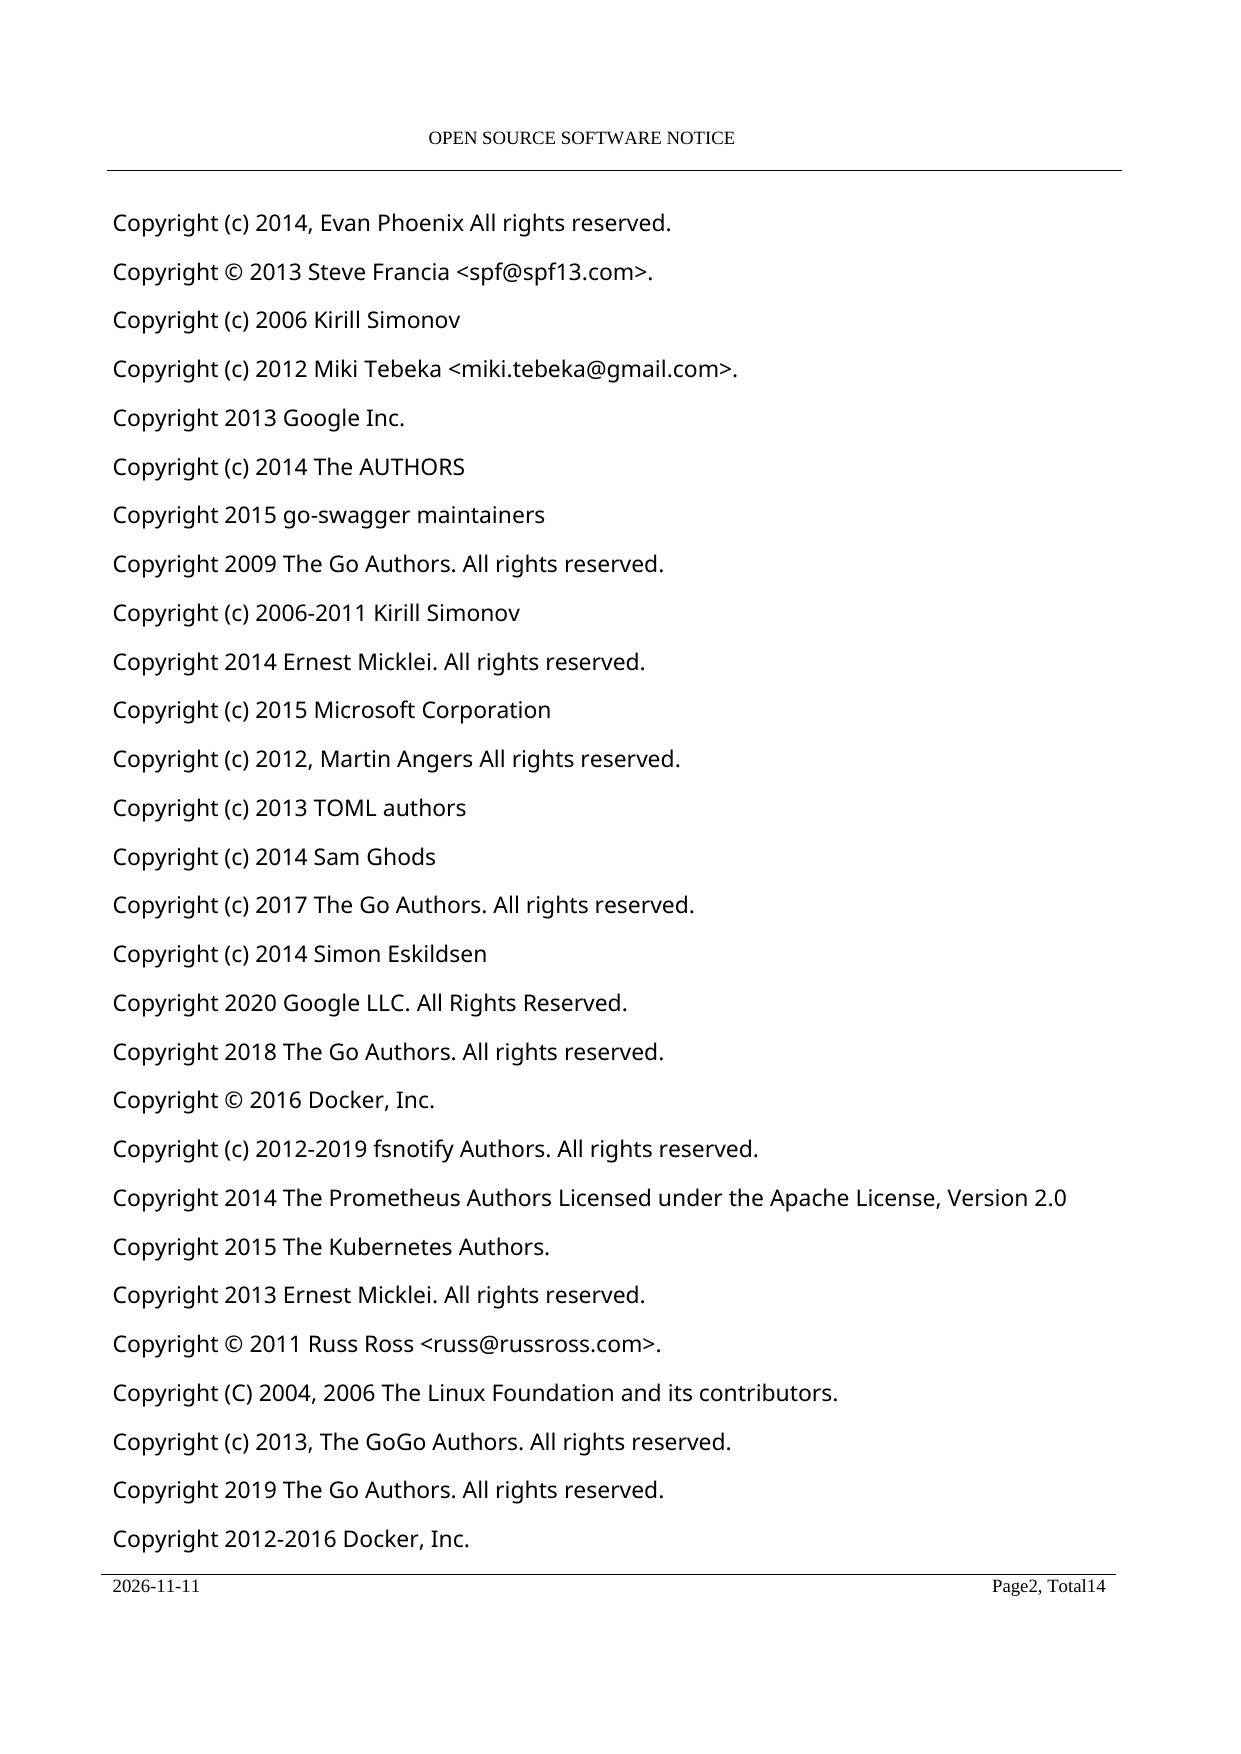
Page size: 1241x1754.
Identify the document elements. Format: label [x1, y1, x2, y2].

text [112, 206, 1128, 1555]
